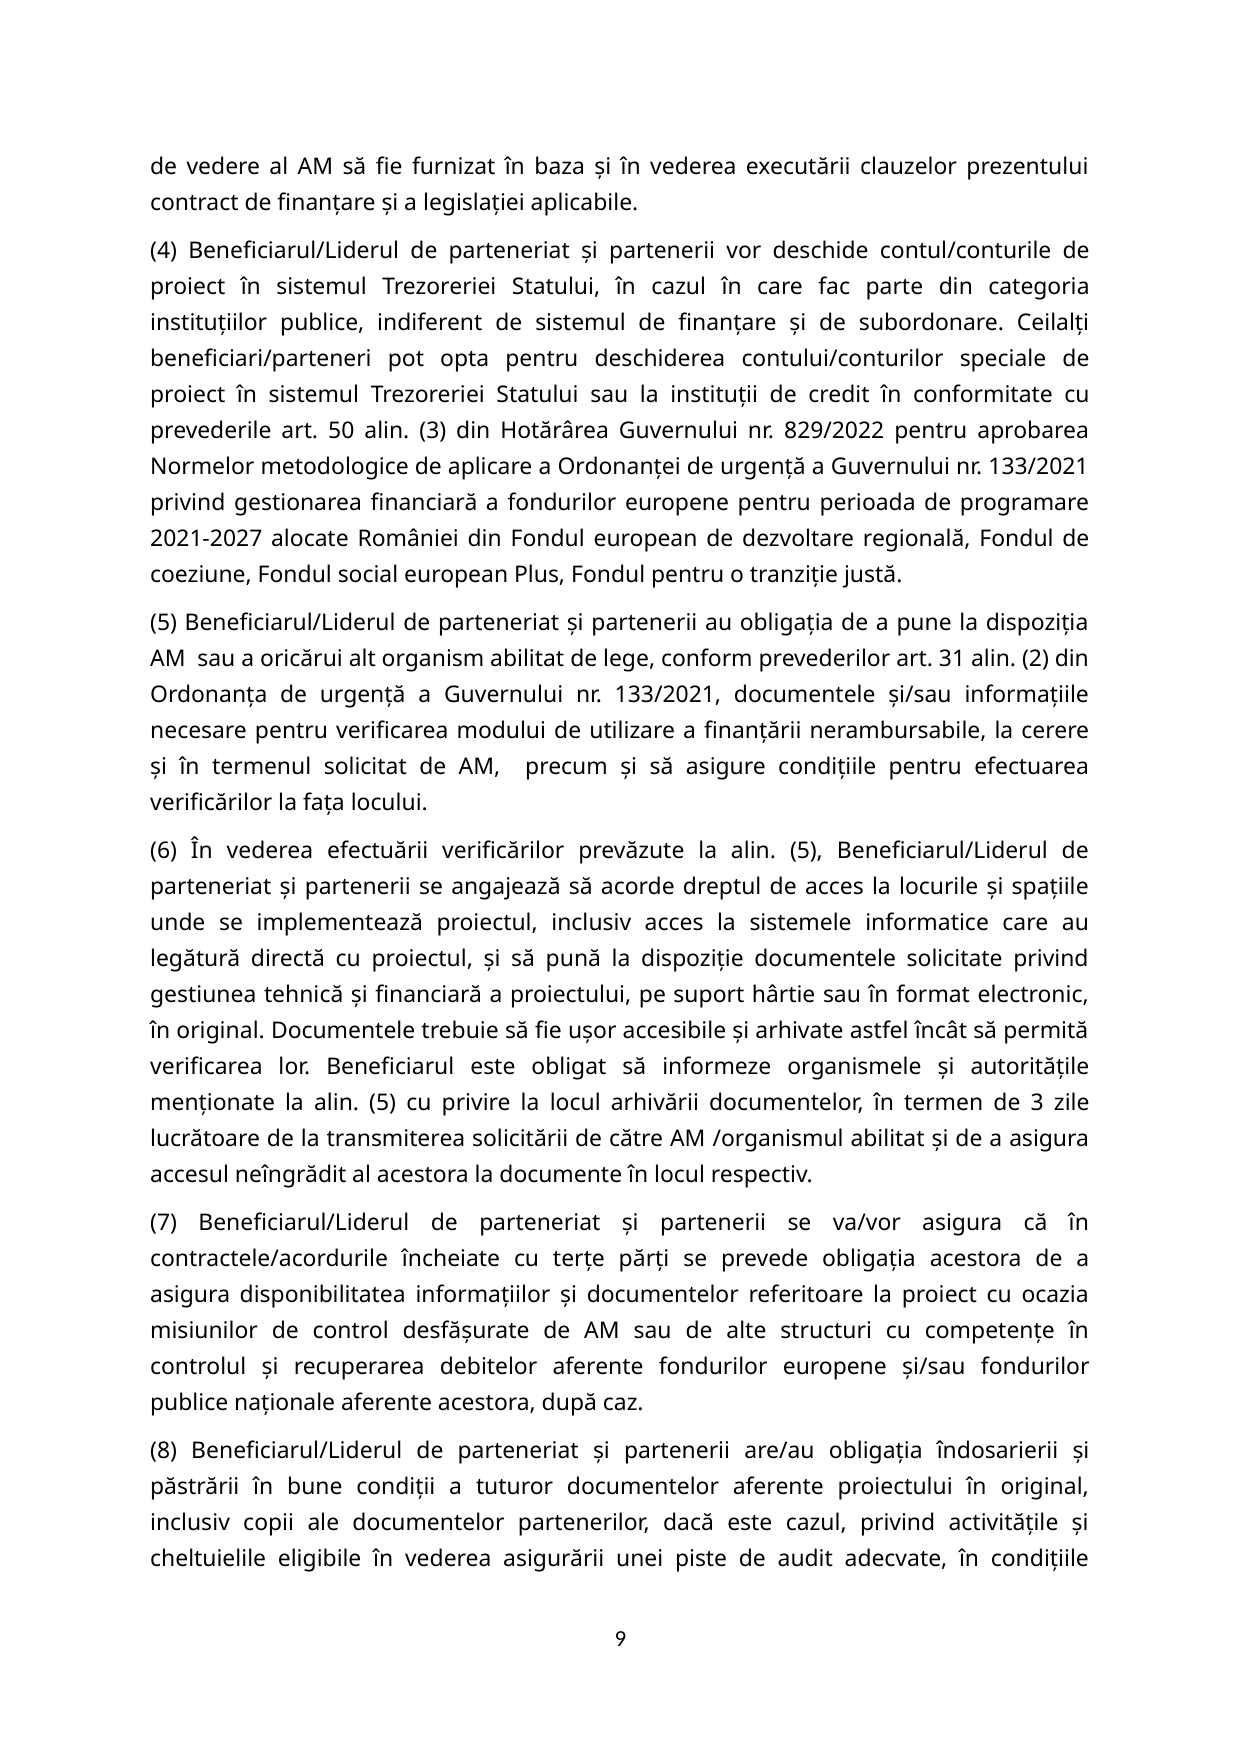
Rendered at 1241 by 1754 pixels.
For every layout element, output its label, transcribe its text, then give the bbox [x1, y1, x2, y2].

text (7) Beneficiarul/Liderul de parteneriat și partenerii se va/vor asigura că în contractele/acordurile încheiate cu terțe părți se prevede obligația acestora de a asigura disponibilitatea informațiilor și documentelor referitoare la proiect cu ocazia misiunilor de control desfășurate de AM sau de alte structuri cu competențe în controlul și recuperarea debitelor aferente fondurilor europene și/sau fondurilor publice naționale aferente acestora, după caz. [150, 1206, 1090, 1417]
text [150, 1434, 1090, 1573]
text (4) Beneficiarul/Liderul de parteneriat și partenerii vor deschide contul/conturile de proiect în sistemul Trezoreriei Statului, în cazul în care fac parte din categoria instituțiilor publice, indiferent de sistemul de finanțare și de subordonare. Ceilalți beneficiari/parteneri pot opta pentru deschiderea contului/conturilor speciale de proiect în sistemul Trezoreriei Statului sau la instituții de credit în conformitate cu prevederile art. 50 alin. (3) din Hotărârea Guvernului nr. 829/2022 pentru aprobarea Normelor metodologice de aplicare a Ordonanței de urgență a Guvernului nr. 133/2021 privind gestionarea financiară a fondurilor europene pentru perioada de programare 2021-2027 alocate României din Fondul european de dezvoltare regională, Fondul de coeziune, Fondul social european Plus, Fondul pentru o tranziție justă. [150, 234, 1090, 589]
text (6) În vederea efectuării verificărilor prevăzute la alin. (5), Beneficiarul/Liderul de parteneriat și partenerii se angajează să acorde dreptul de acces la locurile și spațiile unde se implementează proiectul, inclusiv acces la sistemele informatice care au legătură directă cu proiectul, și să pună la dispoziție documentele solicitate privind gestiunea tehnică și financiară a proiectului, pe suport hârtie sau în format electronic, în original. Documentele trebuie să fie ușor accesibile și arhivate astfel încât să permită verificarea lor. Beneficiarul este obligat să informeze organismele și autoritățile menționate la alin. (5) cu privire la locul arhivării documentelor, în termen de 3 zile lucrătoare de la transmiterea solicitării de către AM /organismul abilitat și de a asigura accesul neîngrădit al acestora la documente în locul respectiv. [150, 834, 1090, 1189]
text (5) Beneficiarul/Liderul de parteneriat și partenerii au obligația de a pune la dispoziția AM sau a oricărui alt organism abilitat de lege, conform prevederilor art. 31 alin. (2) din Ordonanța de urgență a Guvernului nr. 133/2021, documentele și/sau informațiile necesare pentru verificarea modului de utilizare a finanțării nerambursabile, la cerere și în termenul solicitat de AM, precum și să asigure condițiile pentru efectuarea verificărilor la fața locului. [150, 606, 1090, 817]
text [150, 150, 1090, 217]
